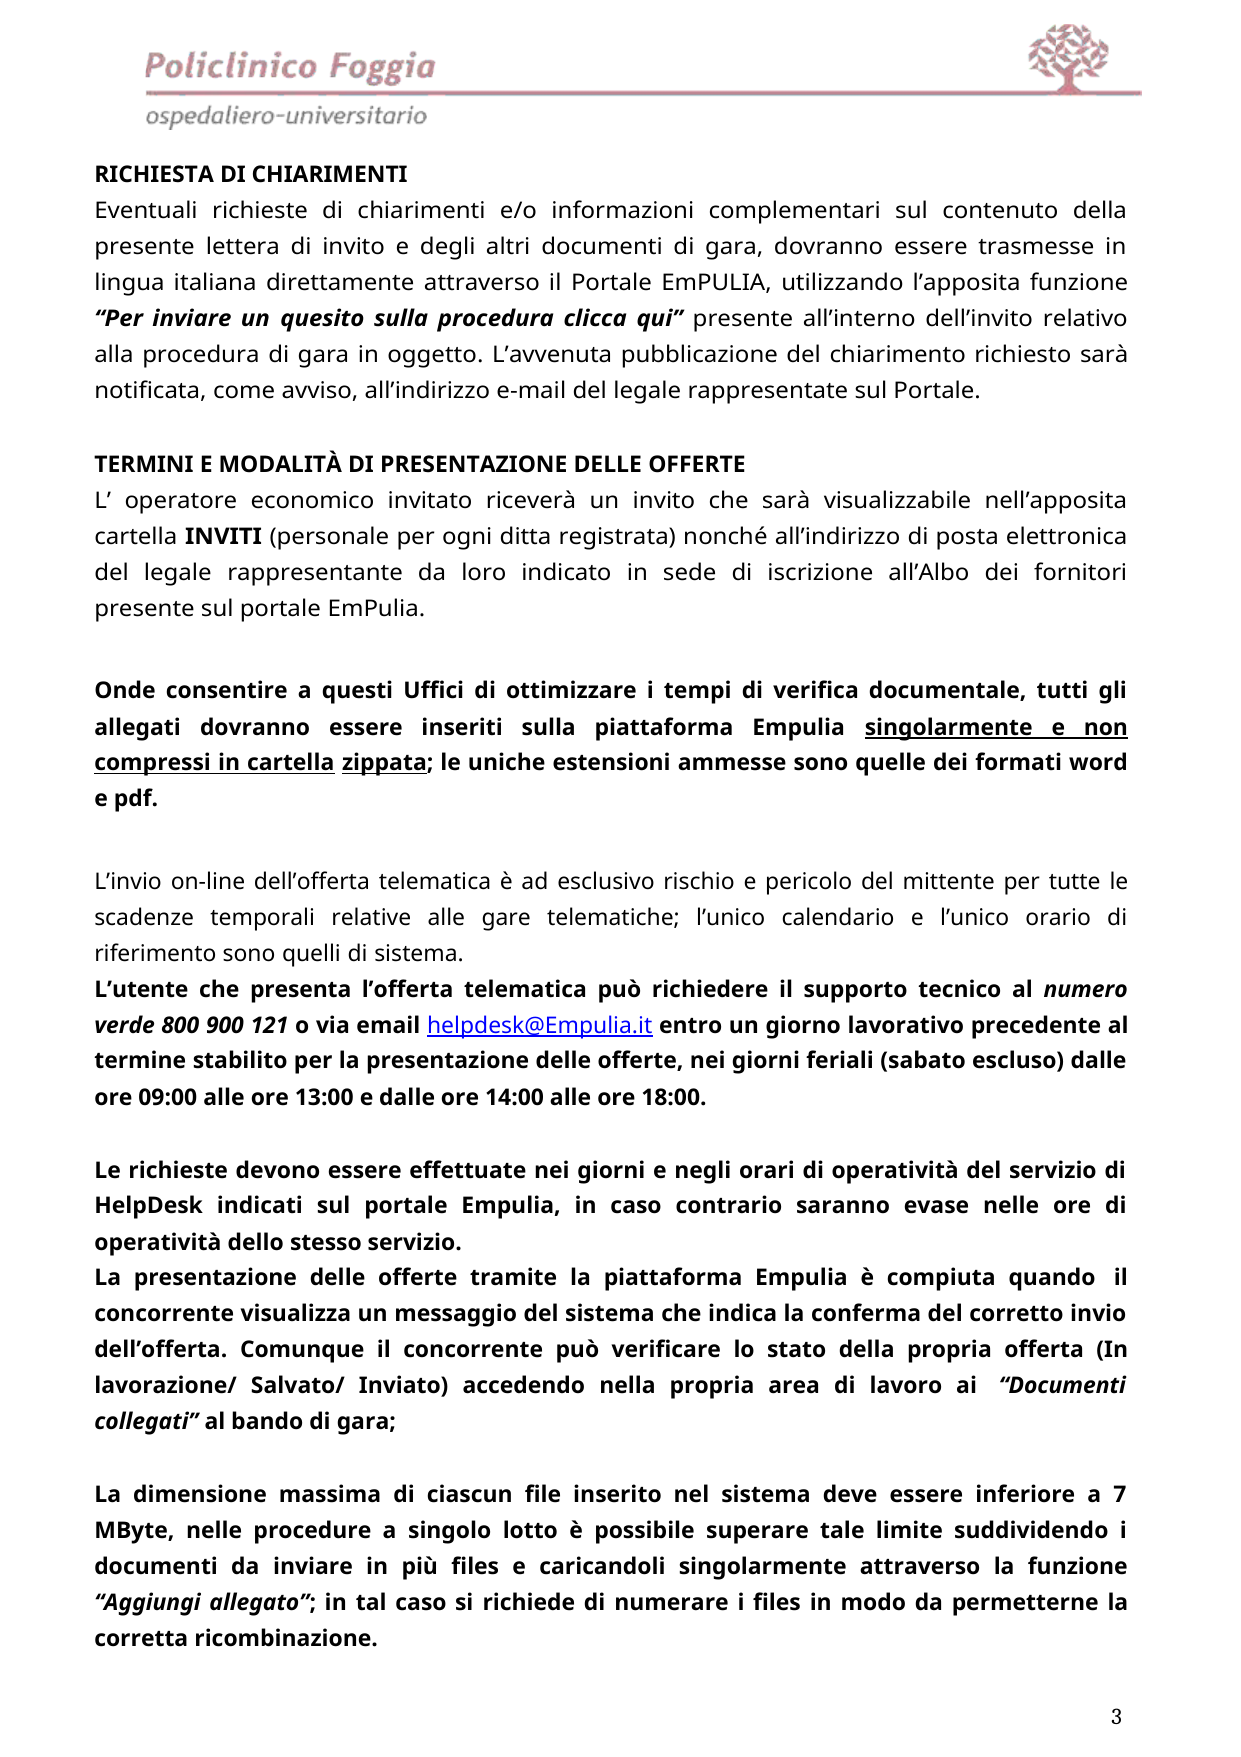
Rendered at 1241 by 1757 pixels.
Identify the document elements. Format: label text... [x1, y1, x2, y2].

subtitle L’utente che presenta l’offerta telematica può richiedere il supporto tecnico al numero verde 800 900 121 o via email helpdesk@Empulia.it entro un giorno lavorativo precedente al termine stabilito per la presentazione delle offerte, nei giorni feriali (sabato escluso) dalle ore 09:00 alle ore 13:00 e dalle ore 14:00 alle ore 18:00. [94, 973, 1128, 1112]
text La dimensione massima di ciascun file inserito nel sistema deve essere inferiore a 7 MByte, nelle procedure a singolo lotto è possibile superare tale limite suddividendo i documenti da inviare in più files e caricandoli singolarmente attraverso la funzione “Aggiungi allegato”; in tal caso si richiede di numerare i files in modo da permetterne la corretta ricombinazione. [94, 1478, 1128, 1653]
text Eventuali richieste di chiarimenti e/o informazioni complementari sul contenuto della presente lettera di invito e degli altri documenti di gara, dovranno essere trasmesse in lingua italiana direttamente attraverso il Portale EmPULIA, utilizzando l’apposita funzione “Per inviare un quesito sulla procedura clicca qui” presente all’interno dell’invito relativo alla procedura di gara in oggetto. L’avvenuta pubblicazione del chiarimento richiesto sarà notificata, come avviso, all’indirizzo e-mail del legale rappresentate sul Portale. [94, 194, 1128, 405]
subtitle RICHIESTA DI CHIARIMENTI [94, 158, 1128, 189]
picture [145, 24, 1142, 130]
text L’ operatore economico invitato riceverà un invito che sarà visualizzabile nell’apposita cartella INVITI (personale per ogni ditta registrata) nonché all’indirizzo di posta elettronica del legale rappresentante da loro indicato in sede di iscrizione all’Albo dei fornitori presente sul portale EmPulia. [94, 484, 1128, 623]
text Le richieste devono essere effettuate nei giorni e negli orari di operatività del servizio di HelpDesk indicati sul portale Empulia, in caso contrario saranno evase nelle ore di operatività dello stesso servizio. [94, 1153, 1128, 1257]
subtitle Onde consentire a questi Uffici di ottimizzare i tempi di verifica documentale, tutti gli allegati dovranno essere inseriti sulla piattaforma Empulia singolarmente e non compressi in cartella zippata; le uniche estensioni ammesse sono quelle dei formati word e pdf. [94, 674, 1128, 813]
subtitle TERMINI E MODALITÀ DI PRESENTAZIONE DELLE OFFERTE [94, 448, 1128, 479]
subtitle La presentazione delle offerte tramite la piattaforma Empulia è compiuta quando il concorrente visualizza un messaggio del sistema che indica la conferma del corretto invio dell’offerta. Comunque il concorrente può verificare lo stato della propria offerta (In lavorazione/ Salvato/ Inviato) accedendo nella propria area di lavoro ai “Documenti collegati” al bando di gara; [94, 1261, 1128, 1436]
text L’invio on-line dell’offerta telematica è ad esclusivo rischio e pericolo del mittente per tutte le scadenze temporali relative alle gare telematiche; l’unico calendario e l’unico orario di riferimento sono quelli di sistema. [94, 865, 1128, 968]
